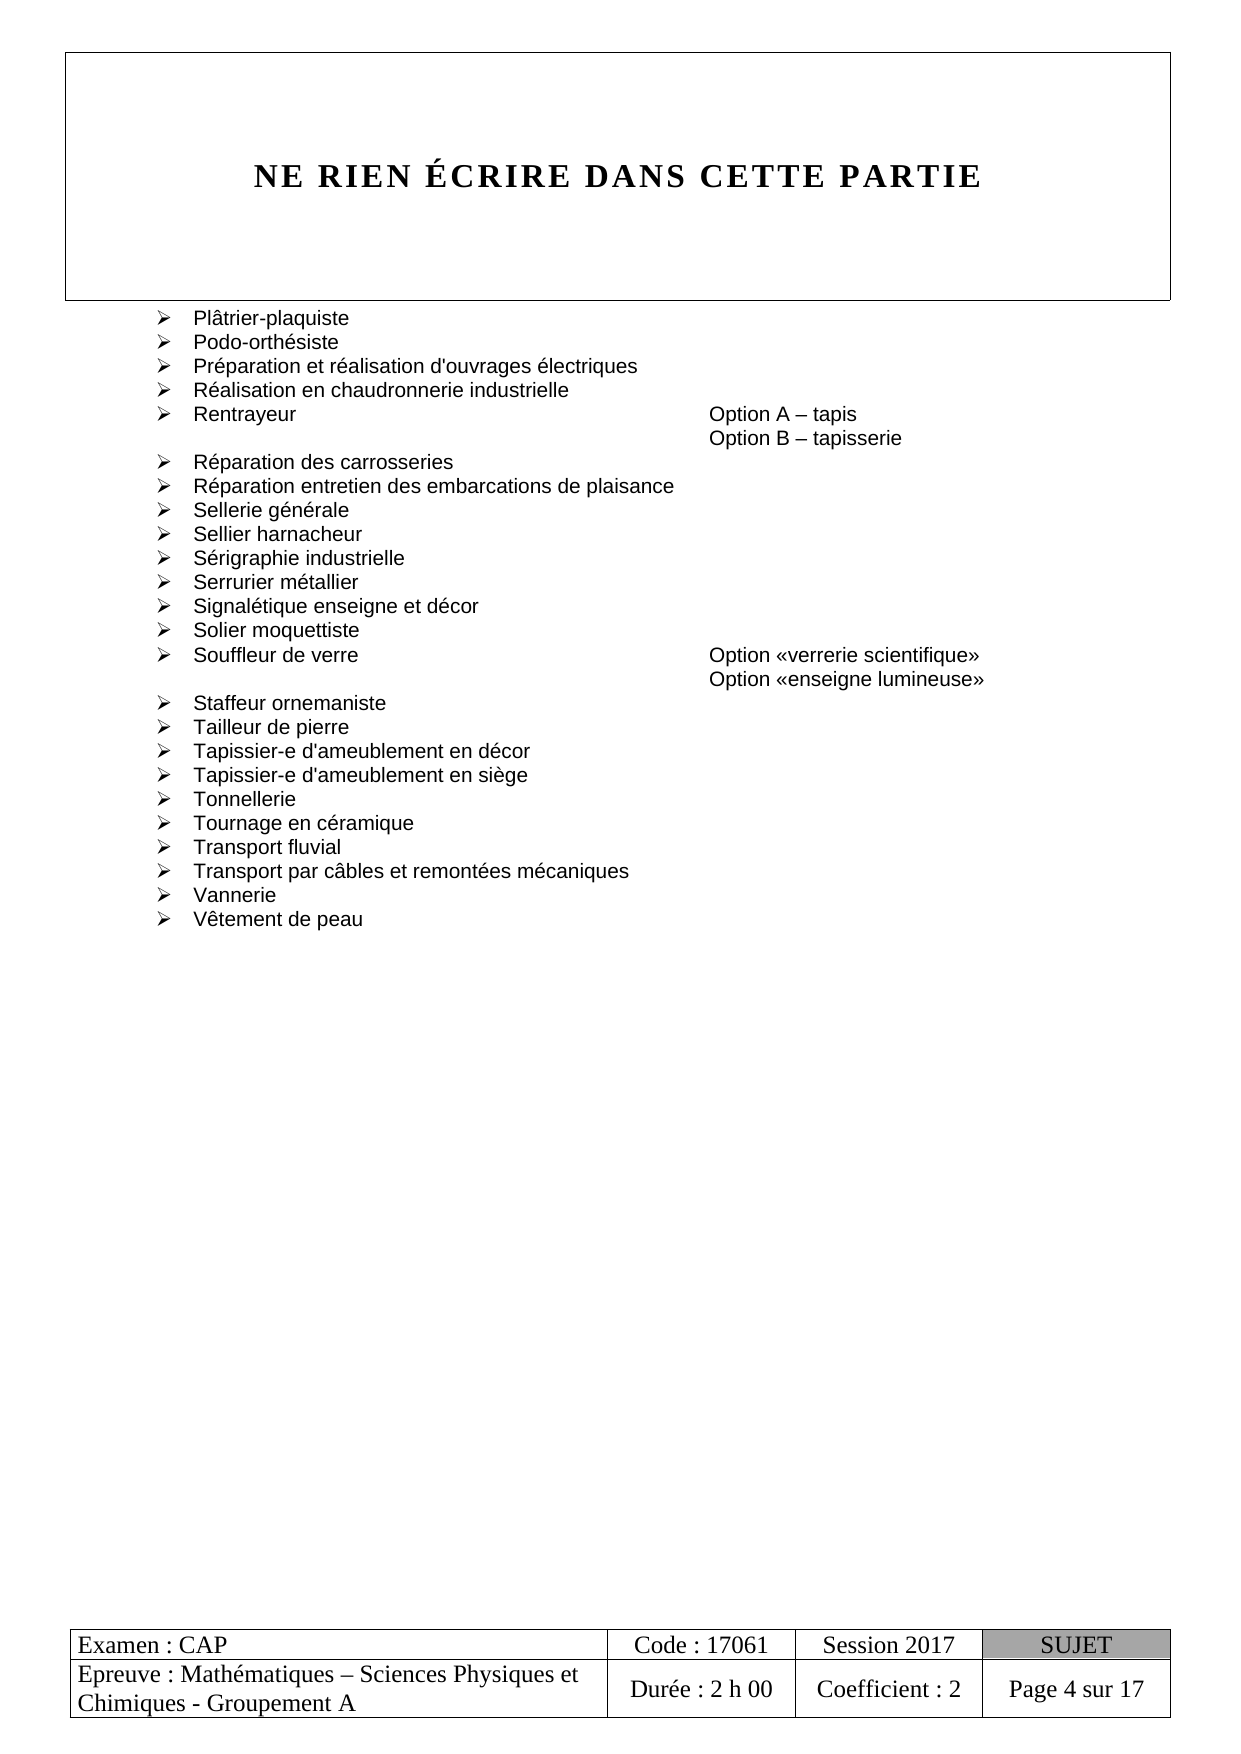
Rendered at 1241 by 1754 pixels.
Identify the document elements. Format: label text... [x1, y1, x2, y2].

list Sérigraphie industrielle [156, 546, 1122, 570]
list Tailleur de pierre [156, 714, 1122, 738]
list Plâtrier-plaquiste [156, 306, 1122, 330]
list Podo-orthésiste [156, 330, 1122, 354]
list Signalétique enseigne et décor [156, 594, 1122, 618]
list Vêtement de peau [156, 907, 1122, 931]
list Serrurier métallier [156, 570, 1122, 594]
list Préparation et réalisation d'ouvrages électriques [156, 354, 1122, 378]
list Staffeur ornemaniste [156, 690, 1122, 714]
list Tonnellerie [156, 787, 1122, 811]
list Tapissier-e d'ameublement en siège [156, 763, 1122, 787]
list Réparation entretien des embarcations de plaisance [156, 474, 1122, 498]
list Transport fluvial [156, 835, 1122, 859]
list Réalisation en chaudronnerie industrielle [156, 378, 1122, 402]
list Sellier harnacheur [156, 522, 1122, 546]
list Tapissier-e d'ameublement en décor [156, 738, 1122, 763]
list Solier moquettiste [156, 618, 1122, 642]
list Réparation des carrosseries [156, 450, 1122, 474]
list Vannerie [156, 883, 1122, 907]
text Option B – tapisserie [708, 426, 1122, 450]
list Tournage en céramique [156, 811, 1122, 835]
list Sellerie générale [156, 498, 1122, 522]
list Souffleur de verre Option «verrerie scientifique» [156, 642, 1122, 666]
list Transport par câbles et remontées mécaniques [156, 859, 1122, 883]
text Option «enseigne lumineuse» [708, 666, 1122, 690]
list Rentrayeur Option A – tapis [156, 402, 1122, 426]
